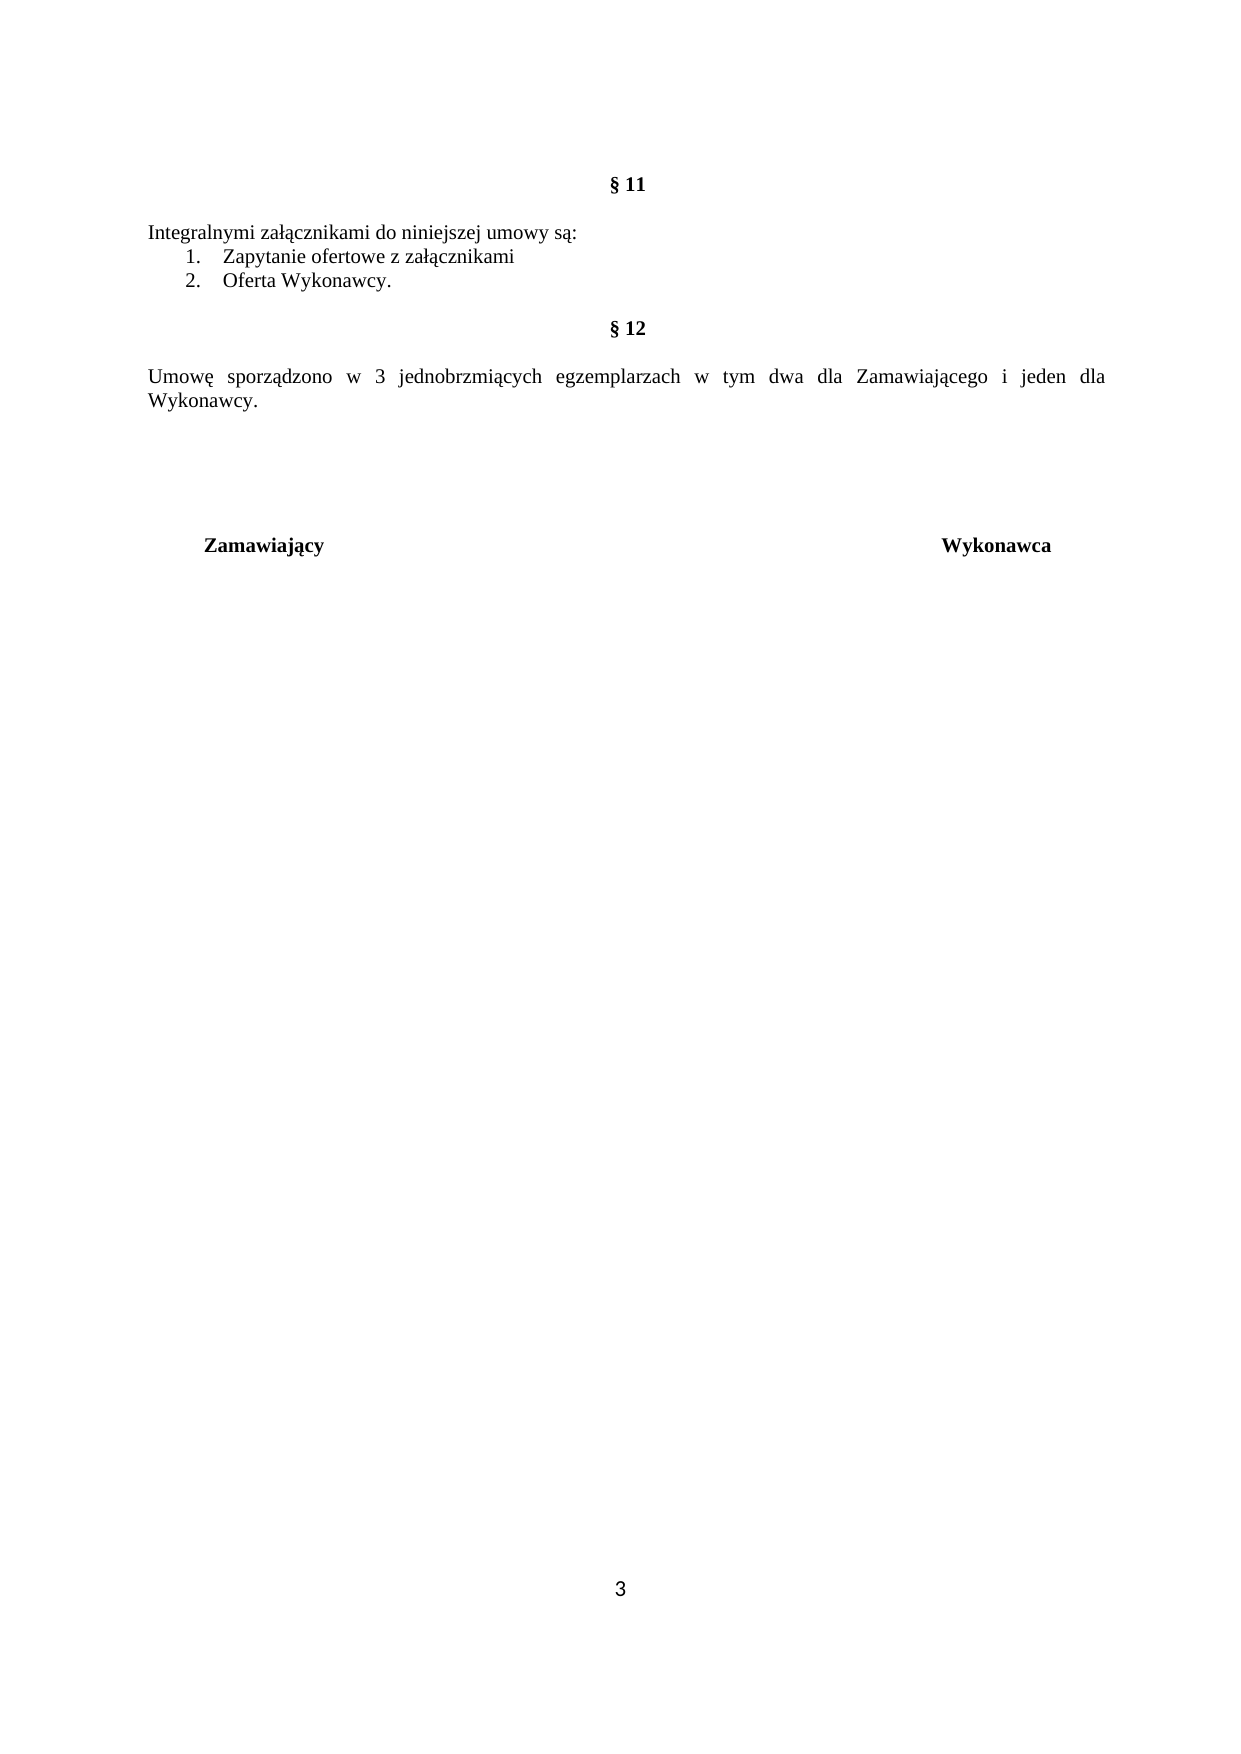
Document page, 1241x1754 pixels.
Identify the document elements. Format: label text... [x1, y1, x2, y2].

list Zapytanie ofertowe z załącznikami [185, 244, 1107, 268]
text Umowę sporządzono w 3 jednobrzmiących egzemplarzach w tym dwa dla Zamawiającego i jeden dla Wykonawcy. [148, 364, 1107, 412]
list Oferta Wykonawcy. [185, 268, 1107, 292]
text Zamawiający Wykonawca [148, 533, 1107, 557]
text § 12 [148, 316, 1107, 340]
text Integralnymi załącznikami do niniejszej umowy są: [148, 220, 1107, 244]
text § 11 [148, 172, 1107, 196]
